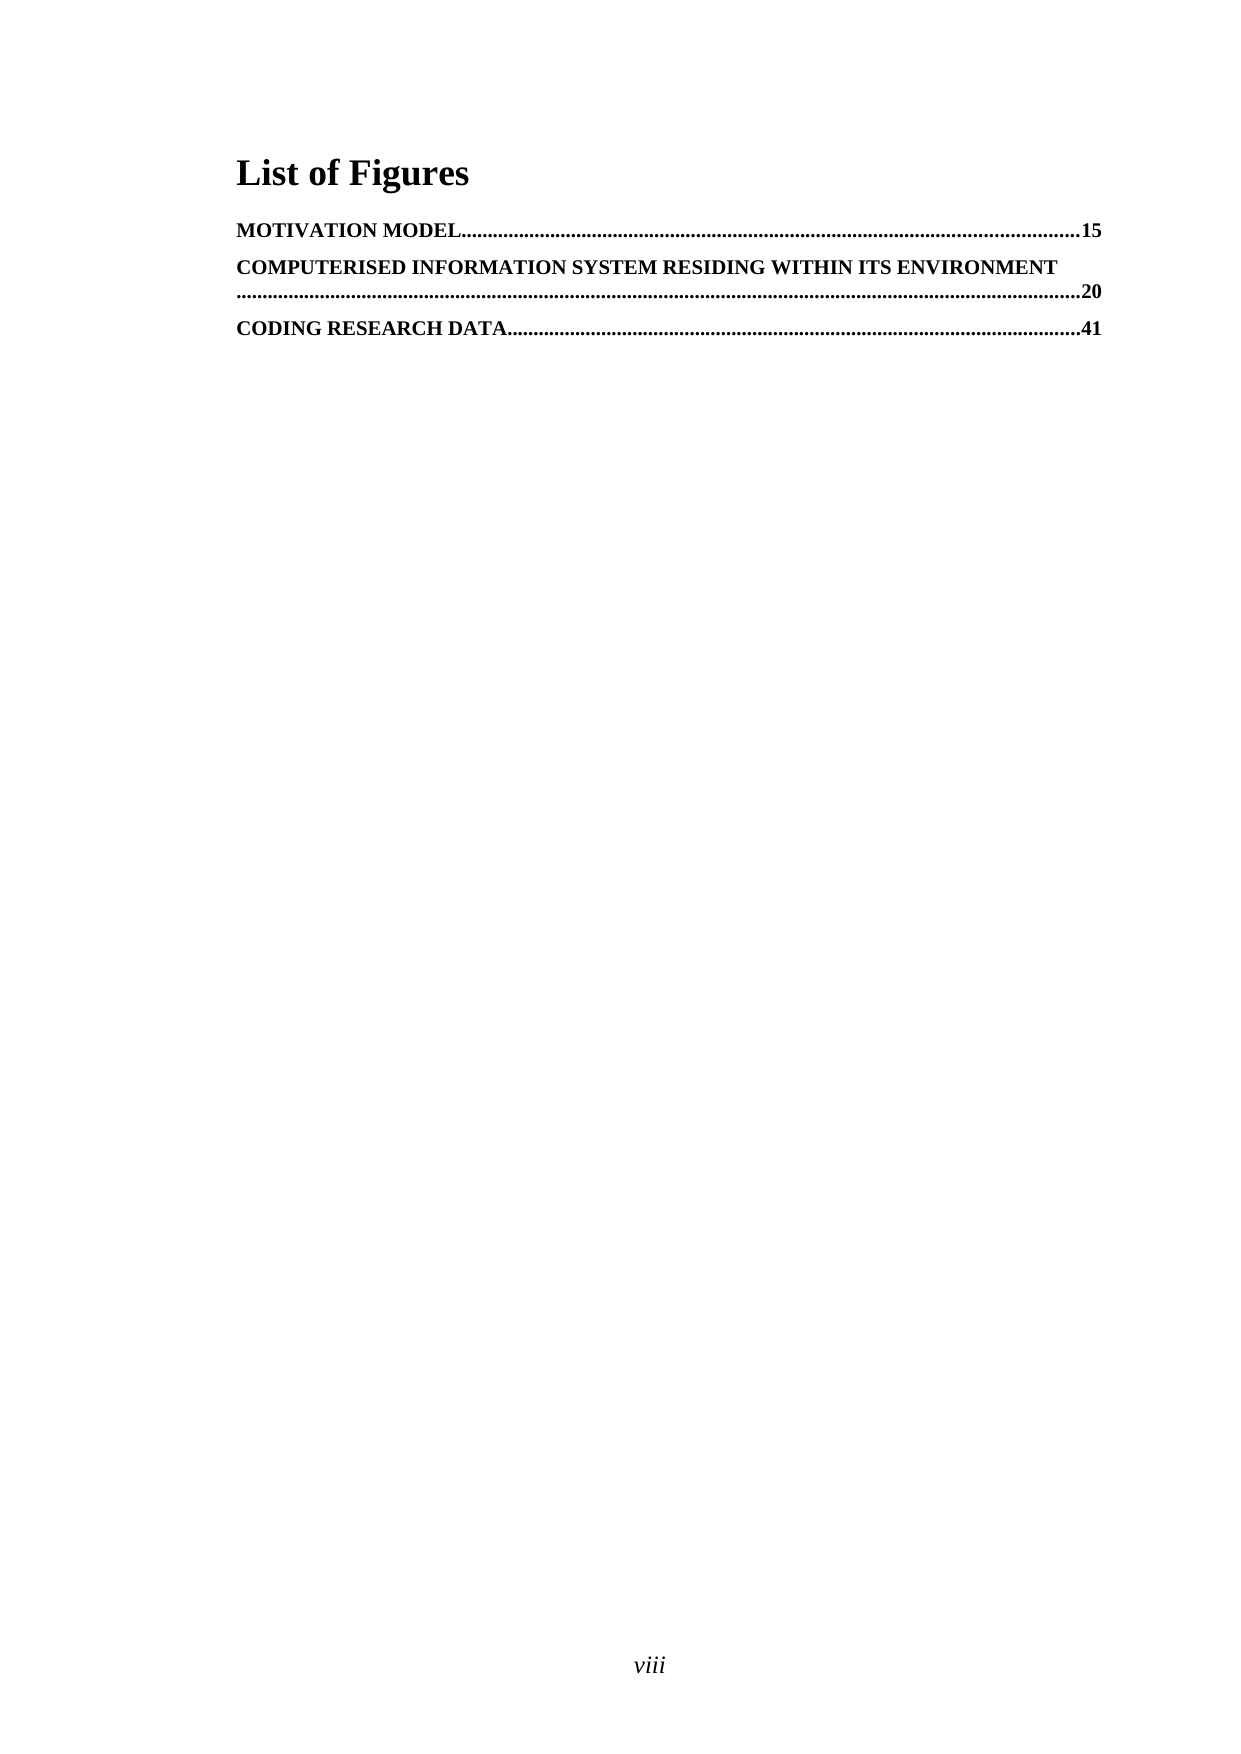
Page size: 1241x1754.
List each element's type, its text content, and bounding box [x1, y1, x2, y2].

text Computerised Information System Residing Within its Environment 20 [236, 255, 1063, 303]
text Motivation Model 15 [236, 218, 1063, 242]
text Coding Research Data 41 [236, 315, 1063, 339]
subtitle List of Figures [236, 150, 1063, 193]
